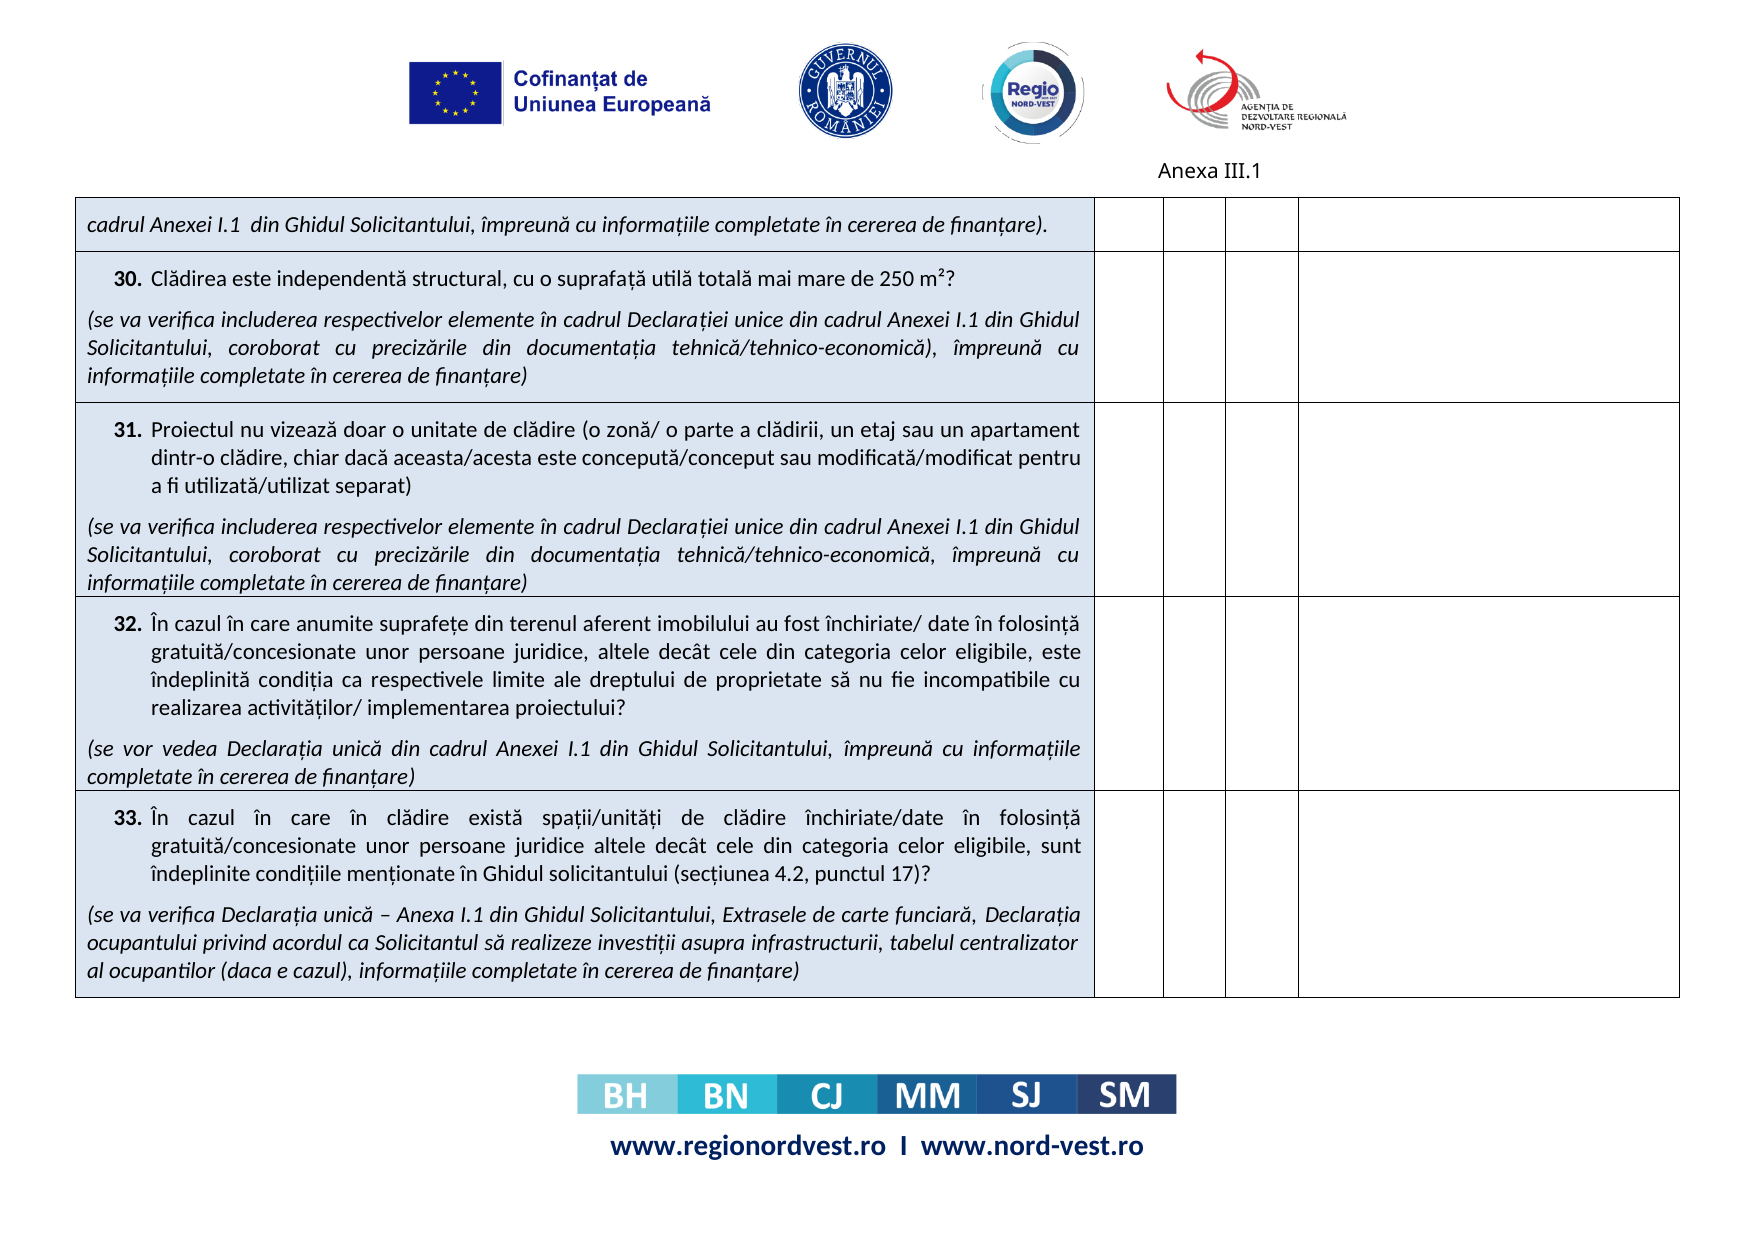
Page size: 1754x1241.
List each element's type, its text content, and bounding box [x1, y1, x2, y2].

table_cell [1226, 403, 1298, 596]
table_cell [1095, 198, 1163, 251]
table_cell [1164, 198, 1225, 251]
table_cell [1299, 198, 1679, 251]
table_cell În cazul în care în clădire există spații/unități de clădire închiriate/date în folosință gratuită/concesionate unor persoane juridice altele decât cele din categoria celor eligibile, sunt îndeplinite condițiile menționate în Ghidul solicitantului (secțiunea 4.2, punctul 17)? (se va verifica Declaraţia unică – Anexa I.1 din Ghidul Solicitantului, Extrasele de carte funciară, Declarația ocupantului privind acordul ca Solicitantul să realizeze investiții asupra infrastructurii, tabelul centralizator al ocupantilor (daca e cazul), informațiile completate în cererea de finanțare) [76, 791, 1094, 997]
table_cell [1095, 791, 1163, 997]
table_cell [1226, 597, 1298, 790]
picture [407, 42, 1347, 144]
table_cell [1299, 791, 1679, 997]
table_cell În cazul în care anumite suprafețe din terenul aferent imobilului au fost închiriate/ date în folosință gratuită/concesionate unor persoane juridice, altele decât cele din categoria celor eligibile, este îndeplinită condiția ca respectivele limite ale dreptului de proprietate să nu fie incompatibile cu realizarea activităților/ implementarea proiectului? (se vor vedea Declaraţia unică din cadrul Anexei I.1 din Ghidul Solicitantului, împreună cu informațiile completate în cererea de finanțare) [76, 597, 1094, 790]
table_cell [1226, 198, 1298, 251]
picture [577, 1074, 1177, 1114]
table_cell [1226, 791, 1298, 997]
table_cell [1095, 252, 1163, 402]
table_cell [1164, 791, 1225, 997]
table_cell [1164, 252, 1225, 402]
table_cell [1299, 403, 1679, 596]
table_cell [1164, 597, 1225, 790]
table_cell [1095, 403, 1163, 596]
table_cell [1164, 403, 1225, 596]
table_cell Clădirea este independentă structural, cu o suprafaţă utilă totală mai mare de 250 m²? (se va verifica includerea respectivelor elemente în cadrul Declaraţiei unice din cadrul Anexei I.1 din Ghidul Solicitantului, coroborat cu precizările din documentația tehnică/tehnico-economică), împreună cu informațiile completate în cererea de finanțare) [76, 252, 1094, 402]
table_cell Proiectul nu vizează doar o unitate de clădire (o zonă/ o parte a clădirii, un etaj sau un apartament dintr-o clădire, chiar dacă aceasta/acesta este concepută/conceput sau modificată/modificat pentru a fi utilizată/utilizat separat) (se va verifica includerea respectivelor elemente în cadrul Declaraţiei unice din cadrul Anexei I.1 din Ghidul Solicitantului, coroborat cu precizările din documentația tehnică/tehnico-economică, împreună cu informațiile completate în cererea de finanțare) [76, 403, 1094, 596]
table_cell [1299, 252, 1679, 402]
table_cell [1095, 597, 1163, 790]
table_cell [1226, 252, 1298, 402]
table_cell [1299, 597, 1679, 790]
